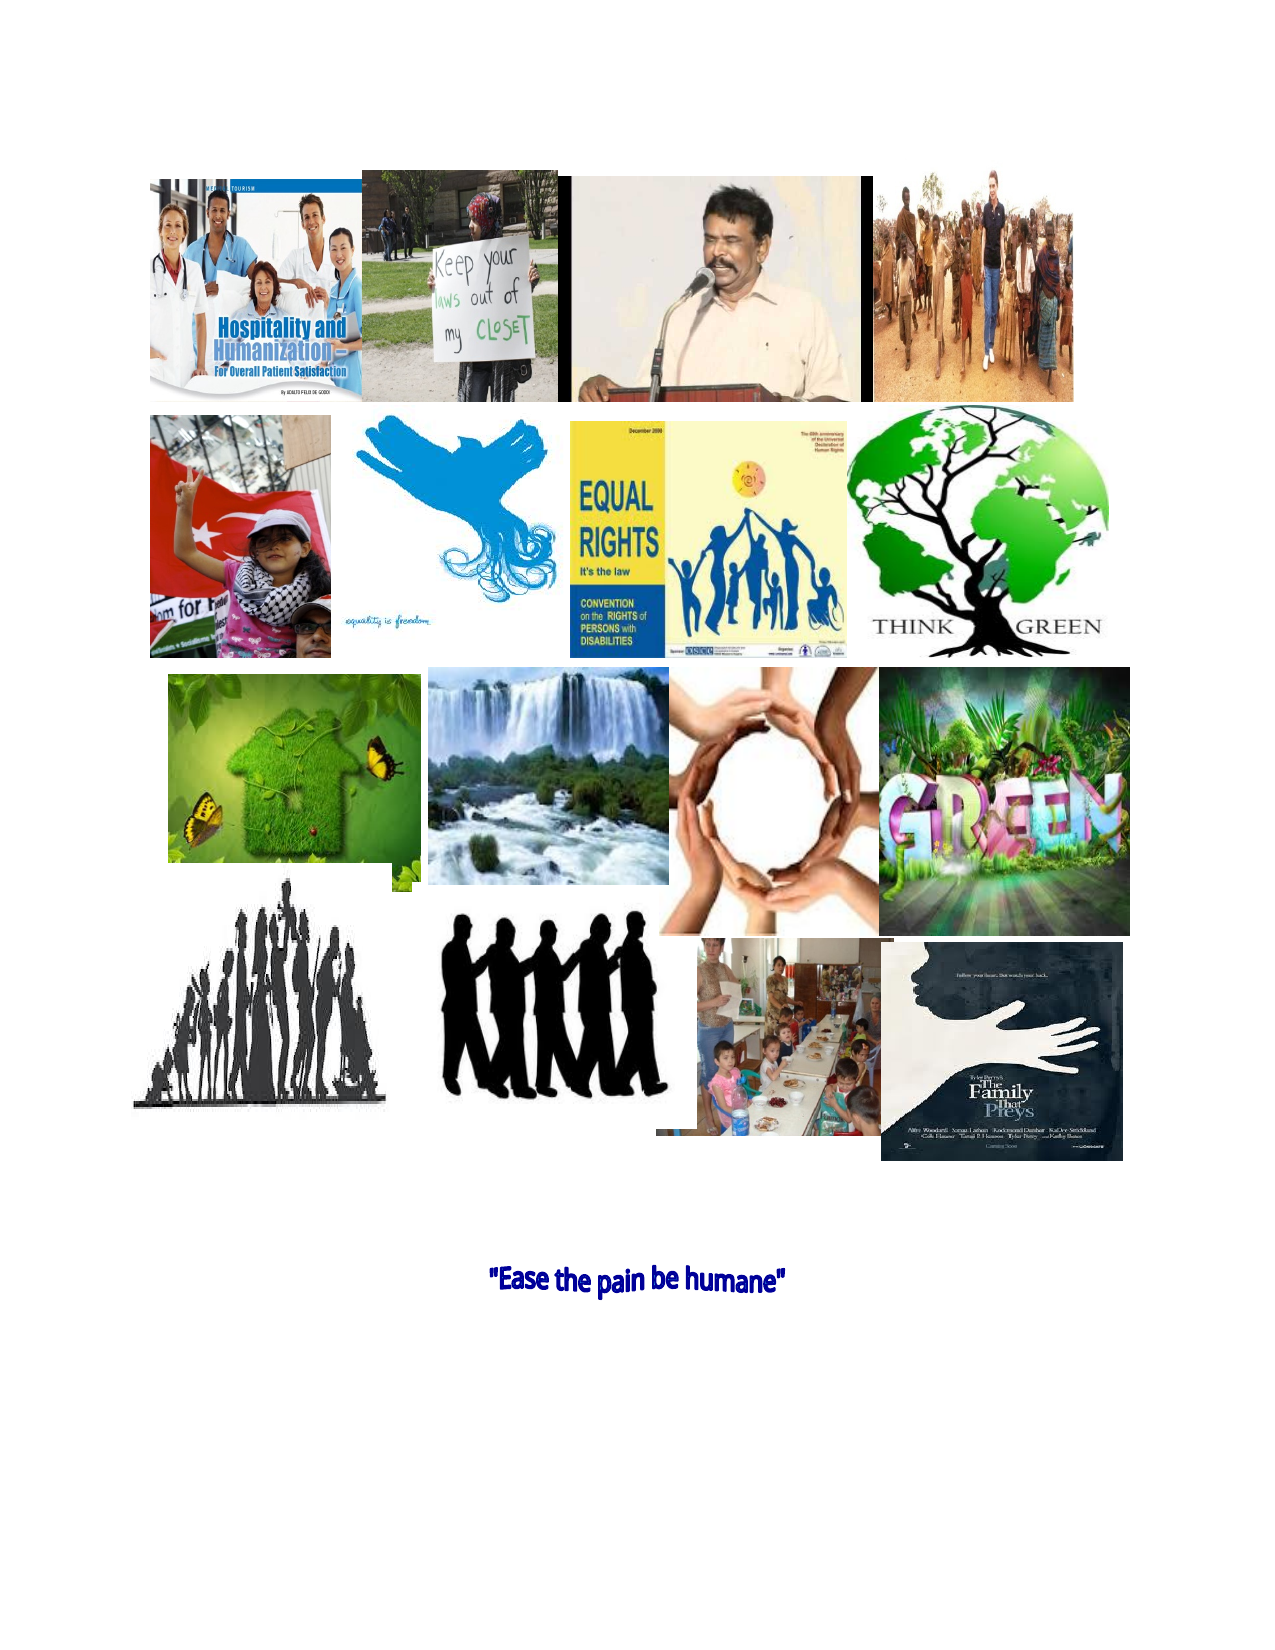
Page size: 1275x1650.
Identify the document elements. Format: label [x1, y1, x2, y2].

picture [150, 149, 1074, 402]
picture [150, 405, 1109, 658]
picture [131, 667, 1130, 1161]
